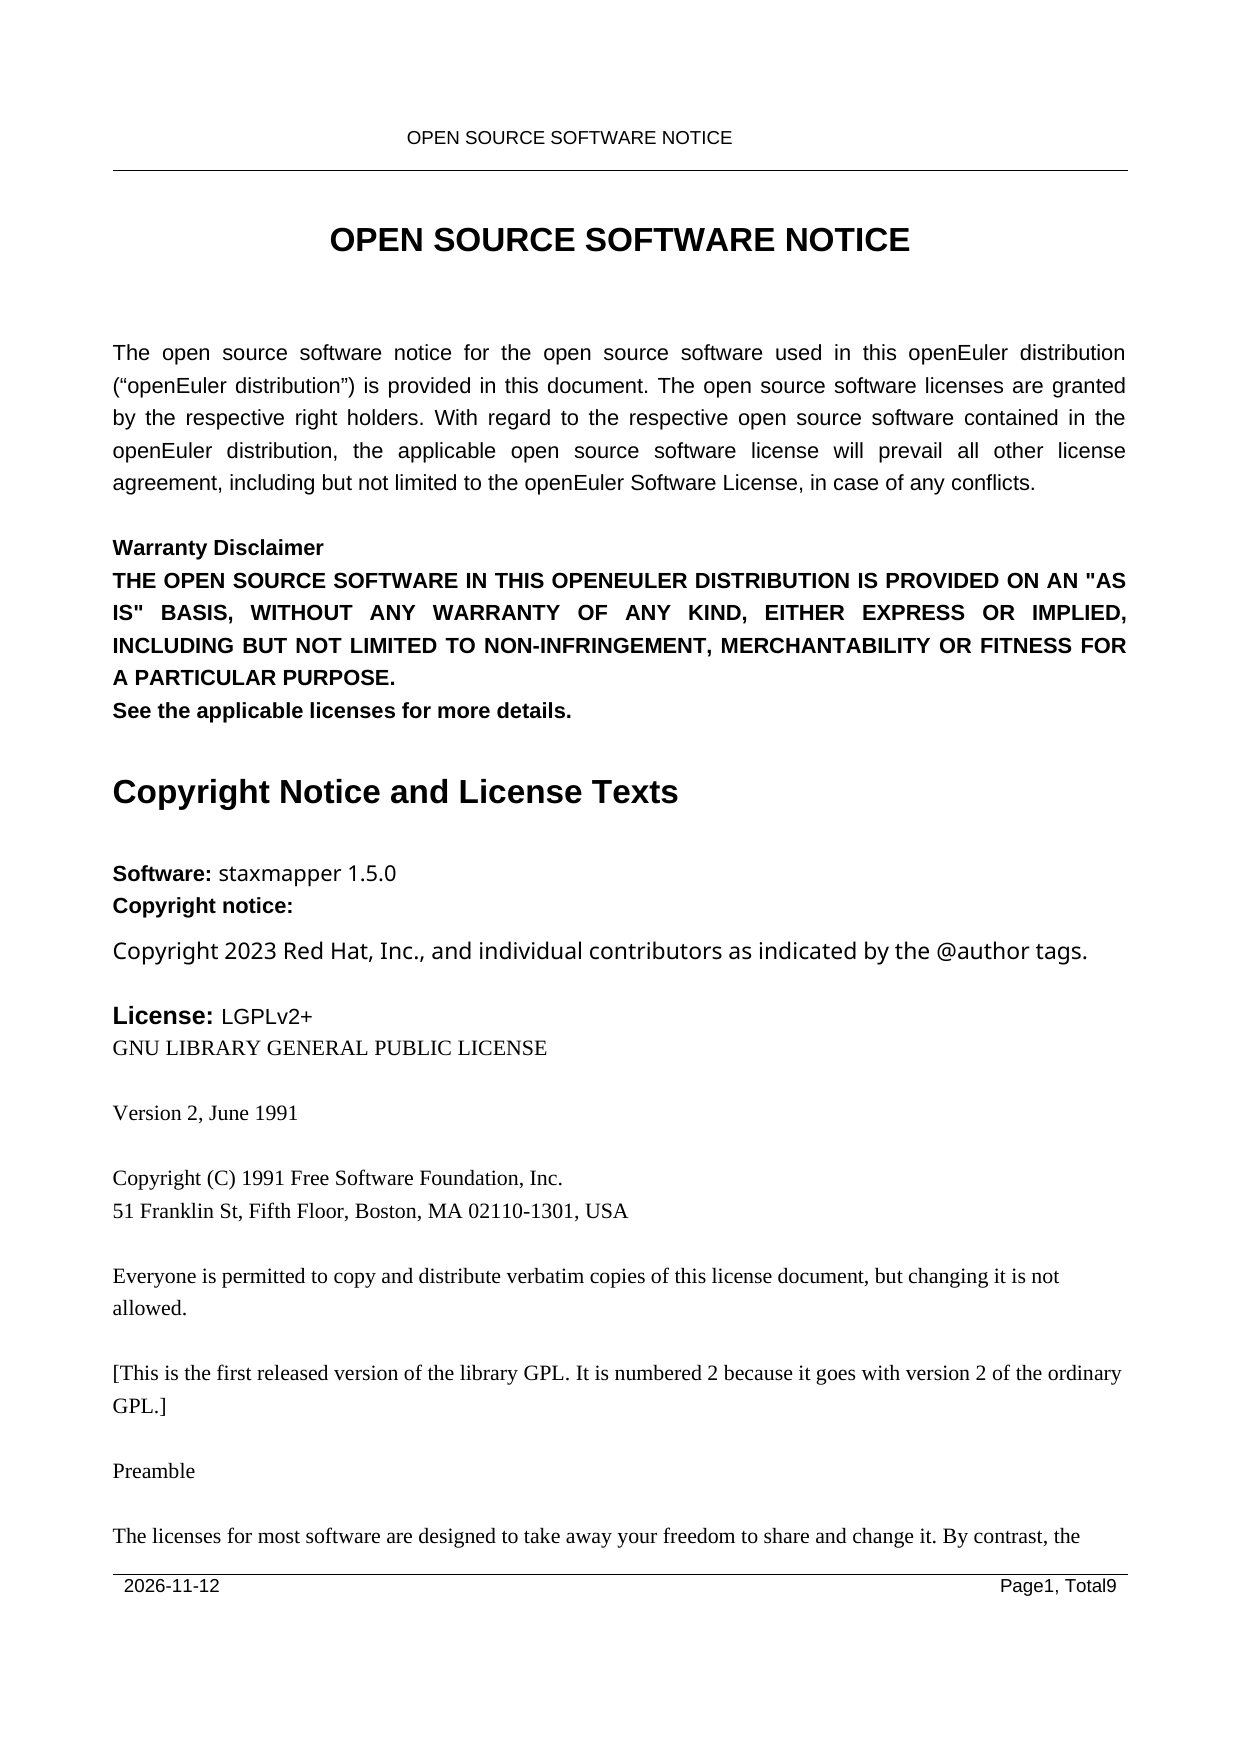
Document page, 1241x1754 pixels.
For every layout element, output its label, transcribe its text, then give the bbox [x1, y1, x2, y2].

text Copyright Notice and License Texts [112, 759, 1128, 824]
text The open source software notice for the open source software used in this openEuler distribution (“openEuler distribution”) is provided in this document. The open source software licenses are granted by the respective right holders. With regard to the respective open source software contained in the openEuler distribution, the applicable open source software license will prevail all other license agreement, including but not limited to the openEuler Software License, in case of any conflicts. [112, 336, 1128, 499]
text Warranty Disclaimer [112, 531, 1128, 564]
text Copyright notice: [112, 889, 1128, 921]
text THE OPEN SOURCE SOFTWARE IN THIS OPENEULER DISTRIBUTION IS PROVIDED ON AN "AS IS" BASIS, WITHOUT ANY WARRANTY OF ANY KIND, EITHER EXPRESS OR IMPLIED, INCLUDING BUT NOT LIMITED TO NON-INFRINGEMENT, MERCHANTABILITY OR FITNESS FOR A PARTICULAR PURPOSE. See the applicable licenses for more details. [112, 564, 1128, 726]
title Software: staxmapper 1.5.0 [112, 856, 1128, 889]
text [112, 1031, 1128, 1551]
text License: LGPLv2+ [112, 999, 1128, 1031]
text Copyright 2023 Red Hat, Inc., and individual contributors as indicated by the @author tags. [112, 934, 1128, 999]
text OPEN SOURCE SOFTWARE NOTICE [112, 206, 1128, 271]
